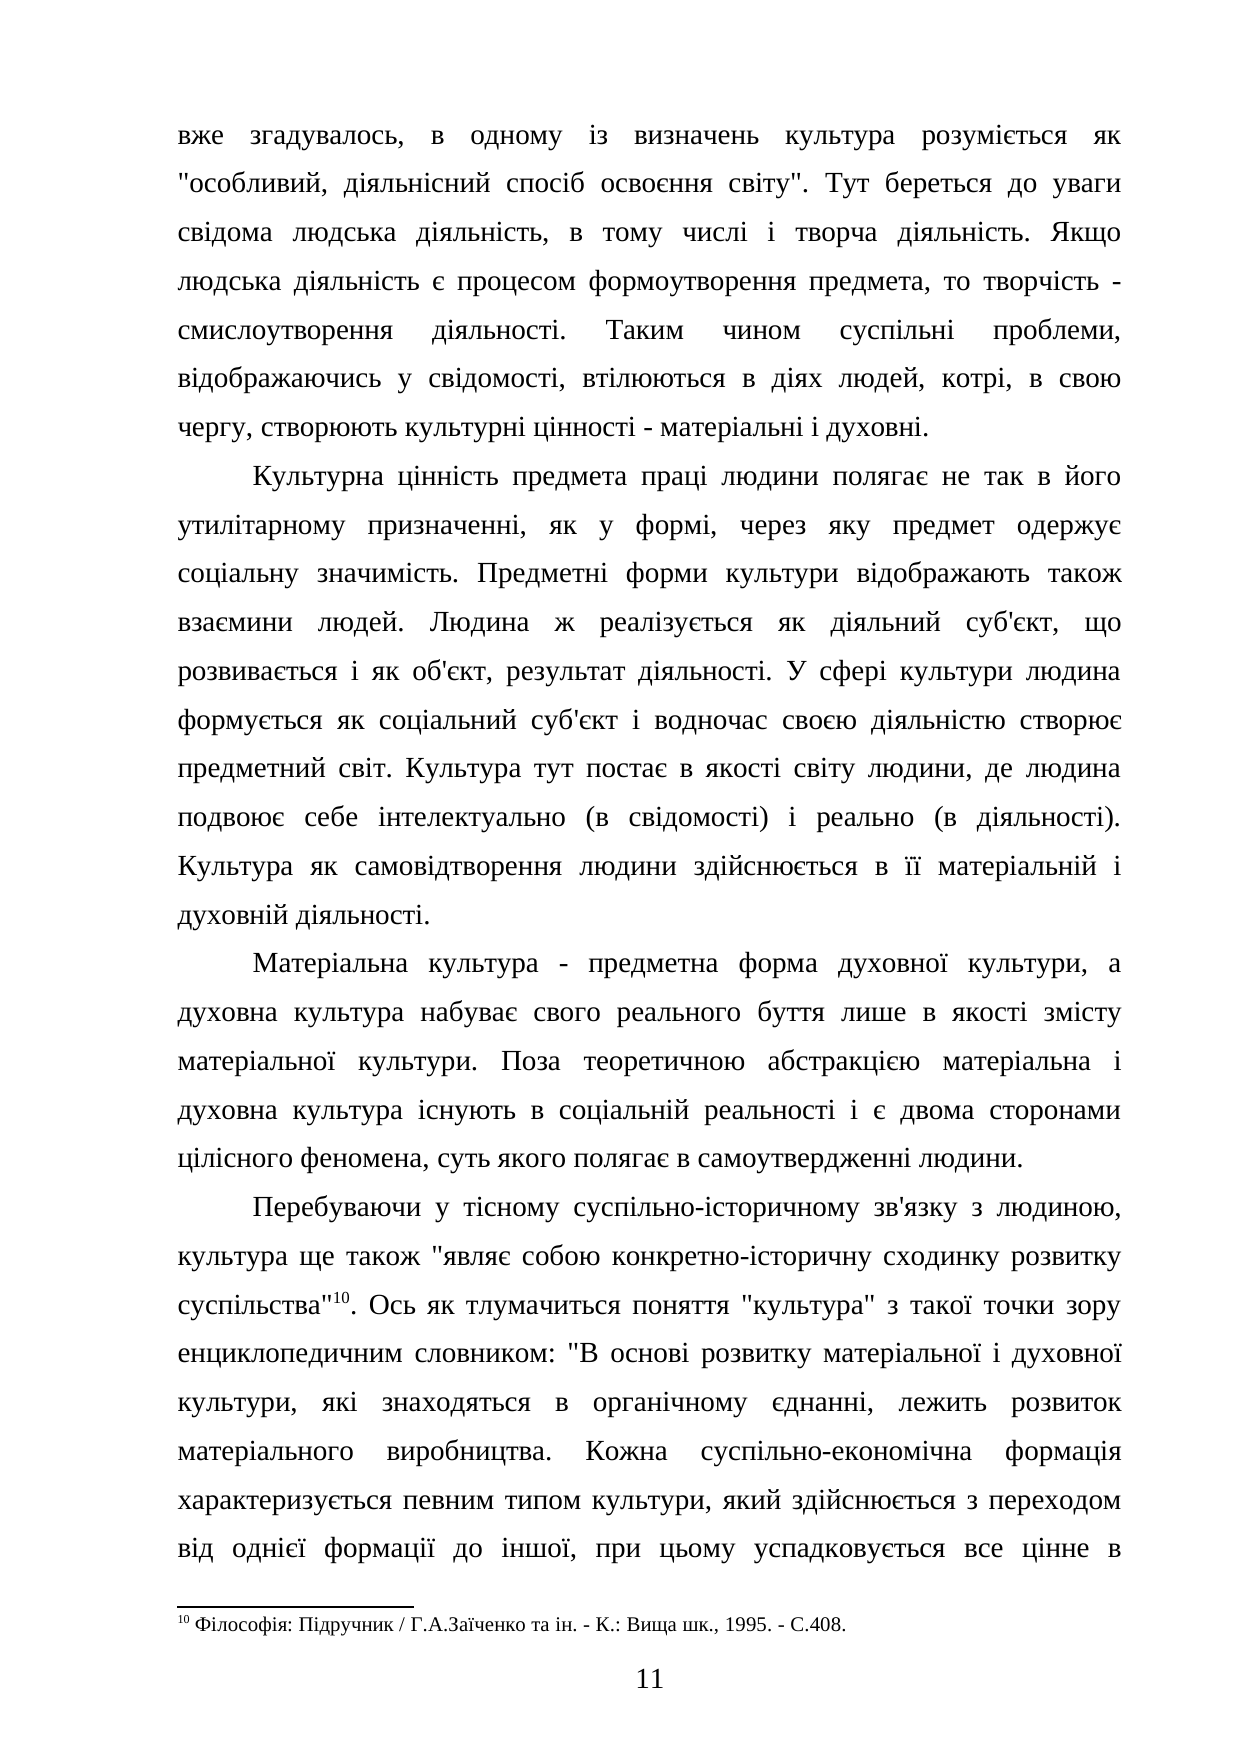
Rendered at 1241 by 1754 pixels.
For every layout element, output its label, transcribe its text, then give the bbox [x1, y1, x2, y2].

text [177, 1191, 1122, 1564]
text Культурна цінність предмета праці людини полягає не так в його утилітарному призначенні, як у формі, через яку предмет одержує соціальну значимість. Предметні форми культури відображають також взаємини людей. Людина ж реалізується як діяльний суб'єкт, що розвивається і як об'єкт, результат діяльності. У сфері культури людина формується як соціальний суб'єкт і водночас своєю діяльністю створює предметний світ. Культура тут постає в якості світу людини, де людина подвоює себе інтелектуально (в свідомості) і реально (в діяльності). Культура як самовідтворення людини здійснюється в її матеріальній і духовній діяльності. [177, 459, 1122, 931]
text Матеріальна культура - предметна форма духовної культури, а духовна культура набуває свого реального буття лише в якості змісту матеріальної культури. Поза теоретичною абстракцією матеріальна і духовна культура існують в соціальній реальності і є двома сторонами цілісного феномена, суть якого полягає в самоутвердженні людини. [177, 947, 1122, 1174]
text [177, 118, 1122, 443]
